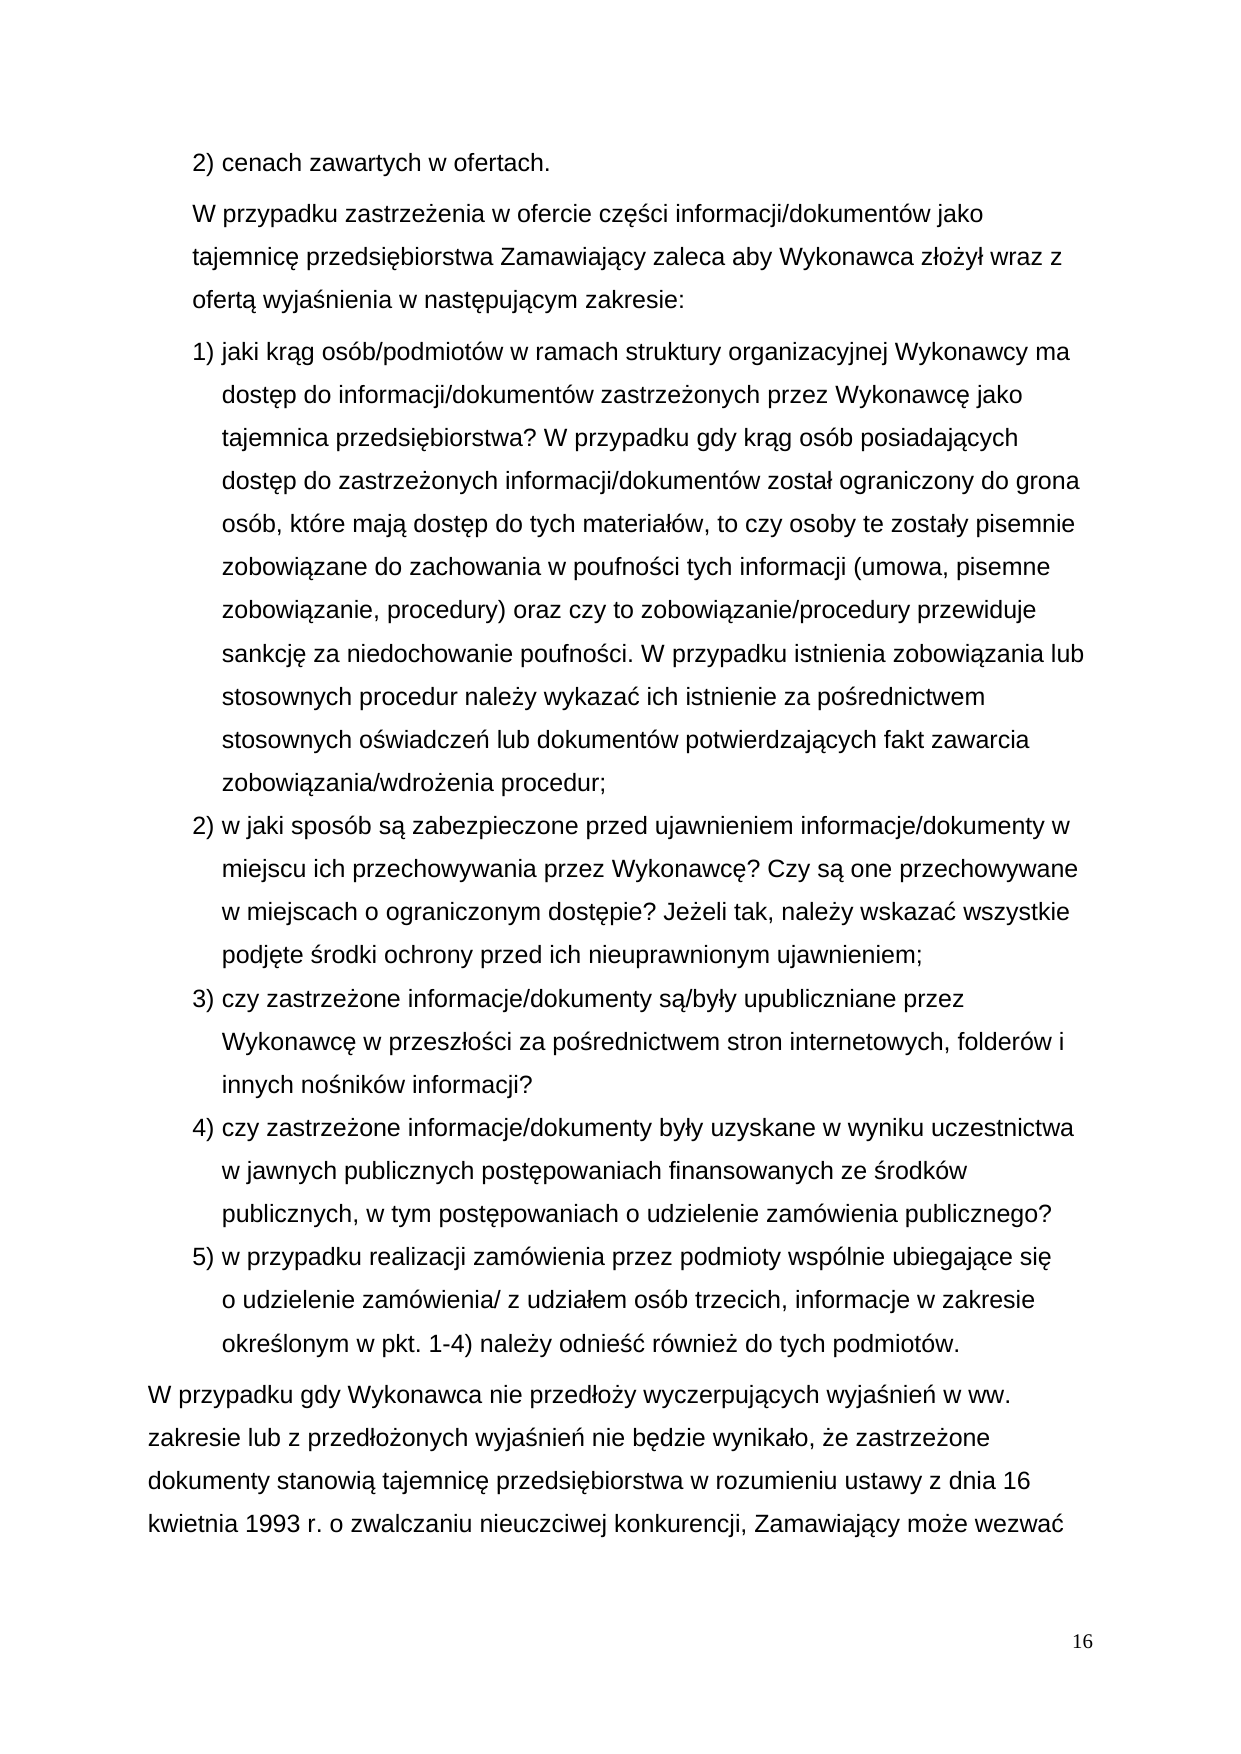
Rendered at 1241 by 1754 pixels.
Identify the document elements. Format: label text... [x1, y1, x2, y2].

list czy zastrzeżone informacje/dokumenty są/były upubliczniane przez Wykonawcę w przeszłości za pośrednictwem stron internetowych, folderów i innych nośników informacji? [192, 984, 1093, 1099]
list w przypadku realizacji zamówienia przez podmioty wspólnie ubiegające się o udzielenie zamówienia/ z udziałem osób trzecich, informacje w zakresie określonym w pkt. 1-4) należy odnieść również do tych podmiotów. [192, 1242, 1093, 1357]
text W przypadku zastrzeżenia w ofercie części informacji/dokumentów jako tajemnicę przedsiębiorstwa Zamawiający zaleca aby Wykonawca złożył wraz z ofertą wyjaśnienia w następującym zakresie: [192, 199, 1093, 314]
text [148, 1380, 1093, 1538]
list jaki krąg osób/podmiotów w ramach struktury organizacyjnej Wykonawcy ma dostęp do informacji/dokumentów zastrzeżonych przez Wykonawcę jako tajemnica przedsiębiorstwa? W przypadku gdy krąg osób posiadających dostęp do zastrzeżonych informacji/dokumentów został ograniczony do grona osób, które mają dostęp do tych materiałów, to czy osoby te zostały pisemnie zobowiązane do zachowania w poufności tych informacji (umowa, pisemne zobowiązanie, procedury) oraz czy to zobowiązanie/procedury przewiduje sankcję za niedochowanie poufności. W przypadku istnienia zobowiązania lub stosownych procedur należy wykazać ich istnienie za pośrednictwem stosownych oświadczeń lub dokumentów potwierdzających fakt zawarcia zobowiązania/wdrożenia procedur; [192, 337, 1093, 797]
list w jaki sposób są zabezpieczone przed ujawnieniem informacje/dokumenty w miejscu ich przechowywania przez Wykonawcę? Czy są one przechowywane w miejscach o ograniczonym dostępie? Jeżeli tak, należy wskazać wszystkie podjęte środki ochrony przed ich nieuprawnionym ujawnieniem; [192, 811, 1093, 969]
list czy zastrzeżone informacje/dokumenty były uzyskane w wyniku uczestnictwa w jawnych publicznych postępowaniach finansowanych ze środków publicznych, w tym postępowaniach o udzielenie zamówienia publicznego? [192, 1113, 1093, 1228]
list cenach zawartych w ofertach. [192, 148, 1093, 176]
